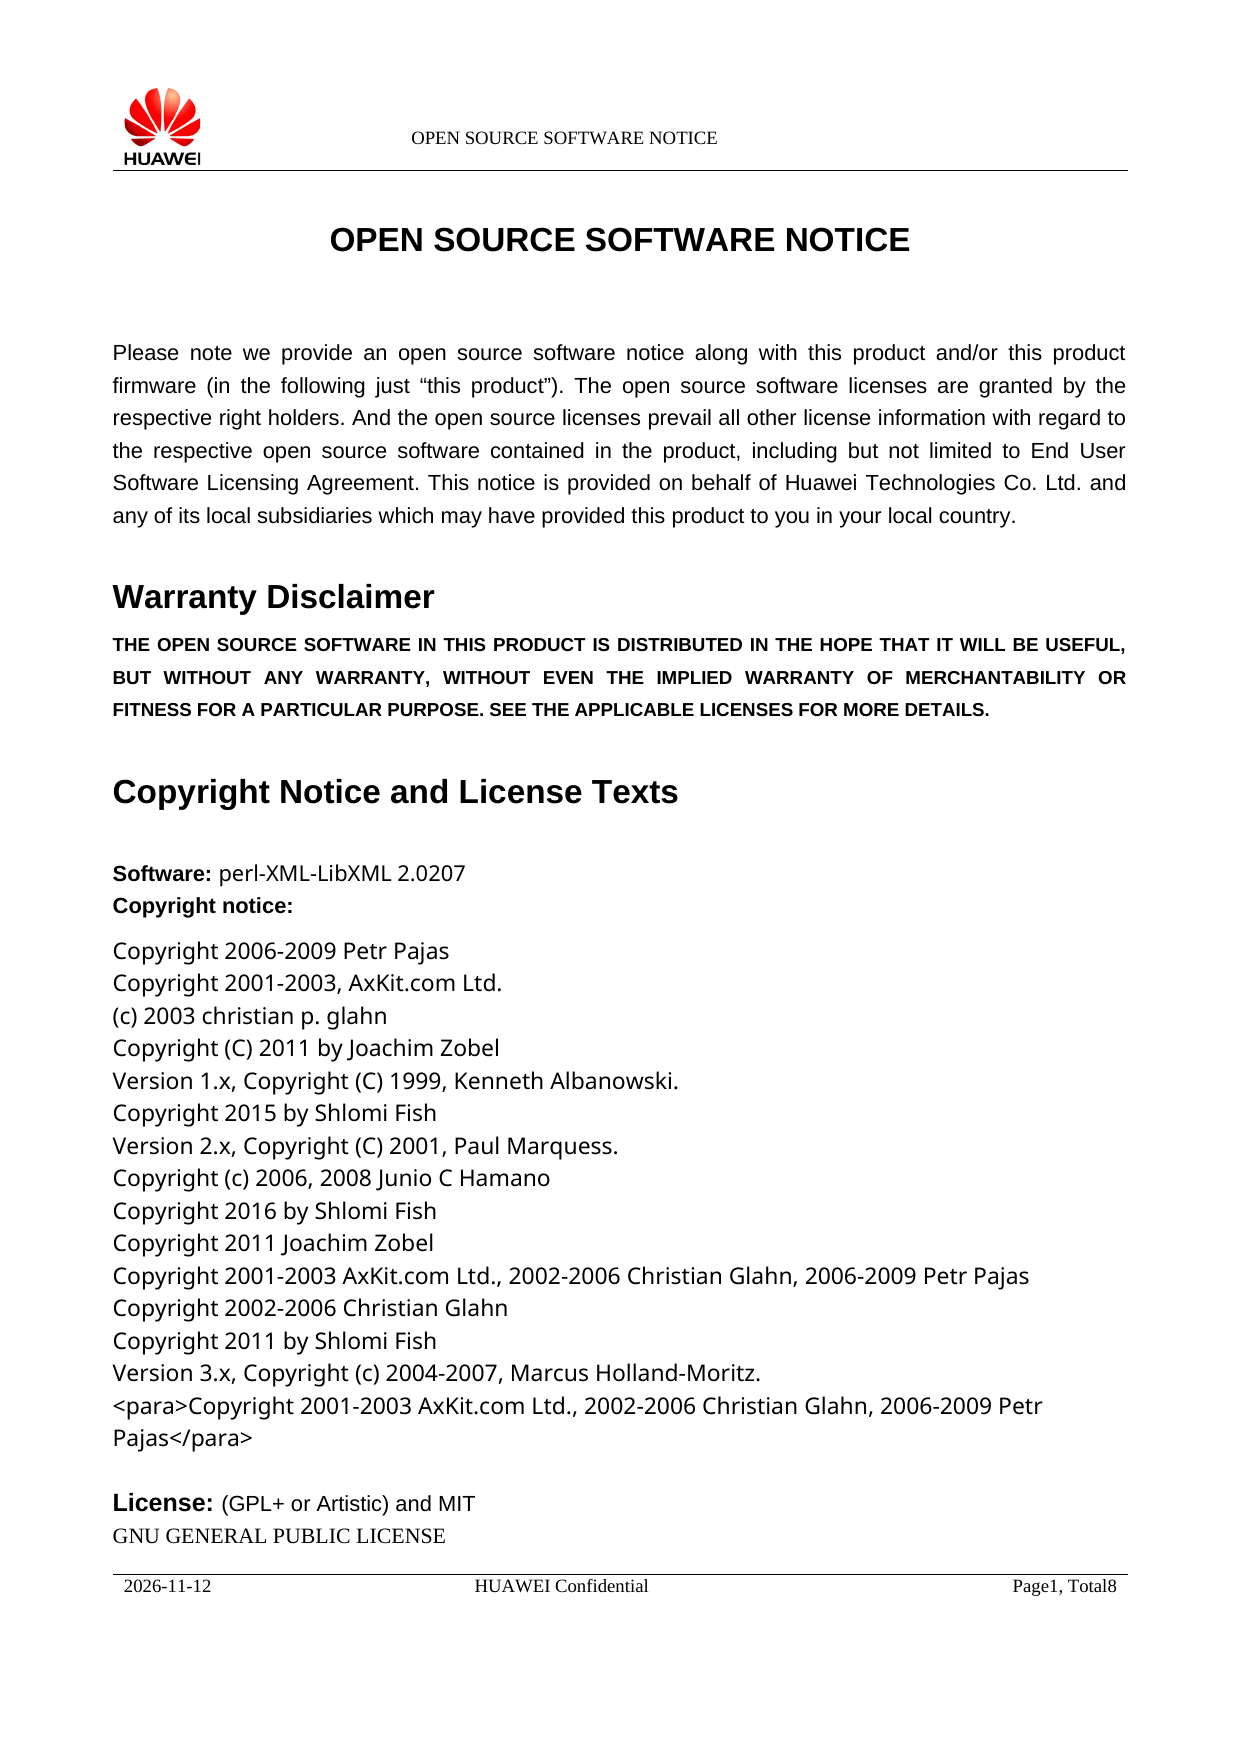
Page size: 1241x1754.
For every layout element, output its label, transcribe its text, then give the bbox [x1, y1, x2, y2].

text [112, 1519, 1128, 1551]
text Copyright notice: [112, 889, 1128, 921]
text The open source software in this product is distributed in the hope that it will be useful, but WITHOUT ANY WARRANTY, without even the implied warranty of MERCHANTABILITY or FITNESS FOR A PARTICULAR PURPOSE. See the applicable licenses for more details. [112, 629, 1128, 726]
text Copyright Notice and License Texts [112, 759, 1128, 824]
text OPEN SOURCE SOFTWARE NOTICE [112, 206, 1128, 271]
text Copyright 2006-2009 Petr Pajas Copyright 2001-2003, AxKit.com Ltd. (c) 2003 christian p. glahn Copyright (C) 2011 by Joachim Zobel Version 1.x, Copyright (C) 1999, Kenneth Albanowski. Copyright 2015 by Shlomi Fish Version 2.x, Copyright (C) 2001, Paul Marquess. Copyright (c) 2006, 2008 Junio C Hamano Copyright 2016 by Shlomi Fish Copyright 2011 Joachim Zobel Copyright 2001-2003 AxKit.com Ltd., 2002-2006 Christian Glahn, 2006-2009 Petr Pajas Copyright 2002-2006 Christian Glahn Copyright 2011 by Shlomi Fish Version 3.x, Copyright (c) 2004-2007, Marcus Holland-Moritz. <para>Copyright 2001-2003 AxKit.com Ltd., 2002-2006 Christian Glahn, 2006-2009 Petr Pajas</para> [112, 934, 1128, 1486]
picture [124, 88, 201, 165]
text License: (GPL+ or Artistic) and MIT [112, 1486, 1128, 1519]
title Software: perl-XML-LibXML 2.0207 [112, 856, 1128, 889]
text Warranty Disclaimer [112, 564, 1128, 629]
text Please note we provide an open source software notice along with this product and/or this product firmware (in the following just “this product”). The open source software licenses are granted by the respective right holders. And the open source licenses prevail all other license information with regard to the respective open source software contained in the product, including but not limited to End User Software Licensing Agreement. This notice is provided on behalf of Huawei Technologies Co. Ltd. and any of its local subsidiaries which may have provided this product to you in your local country. [112, 336, 1128, 531]
